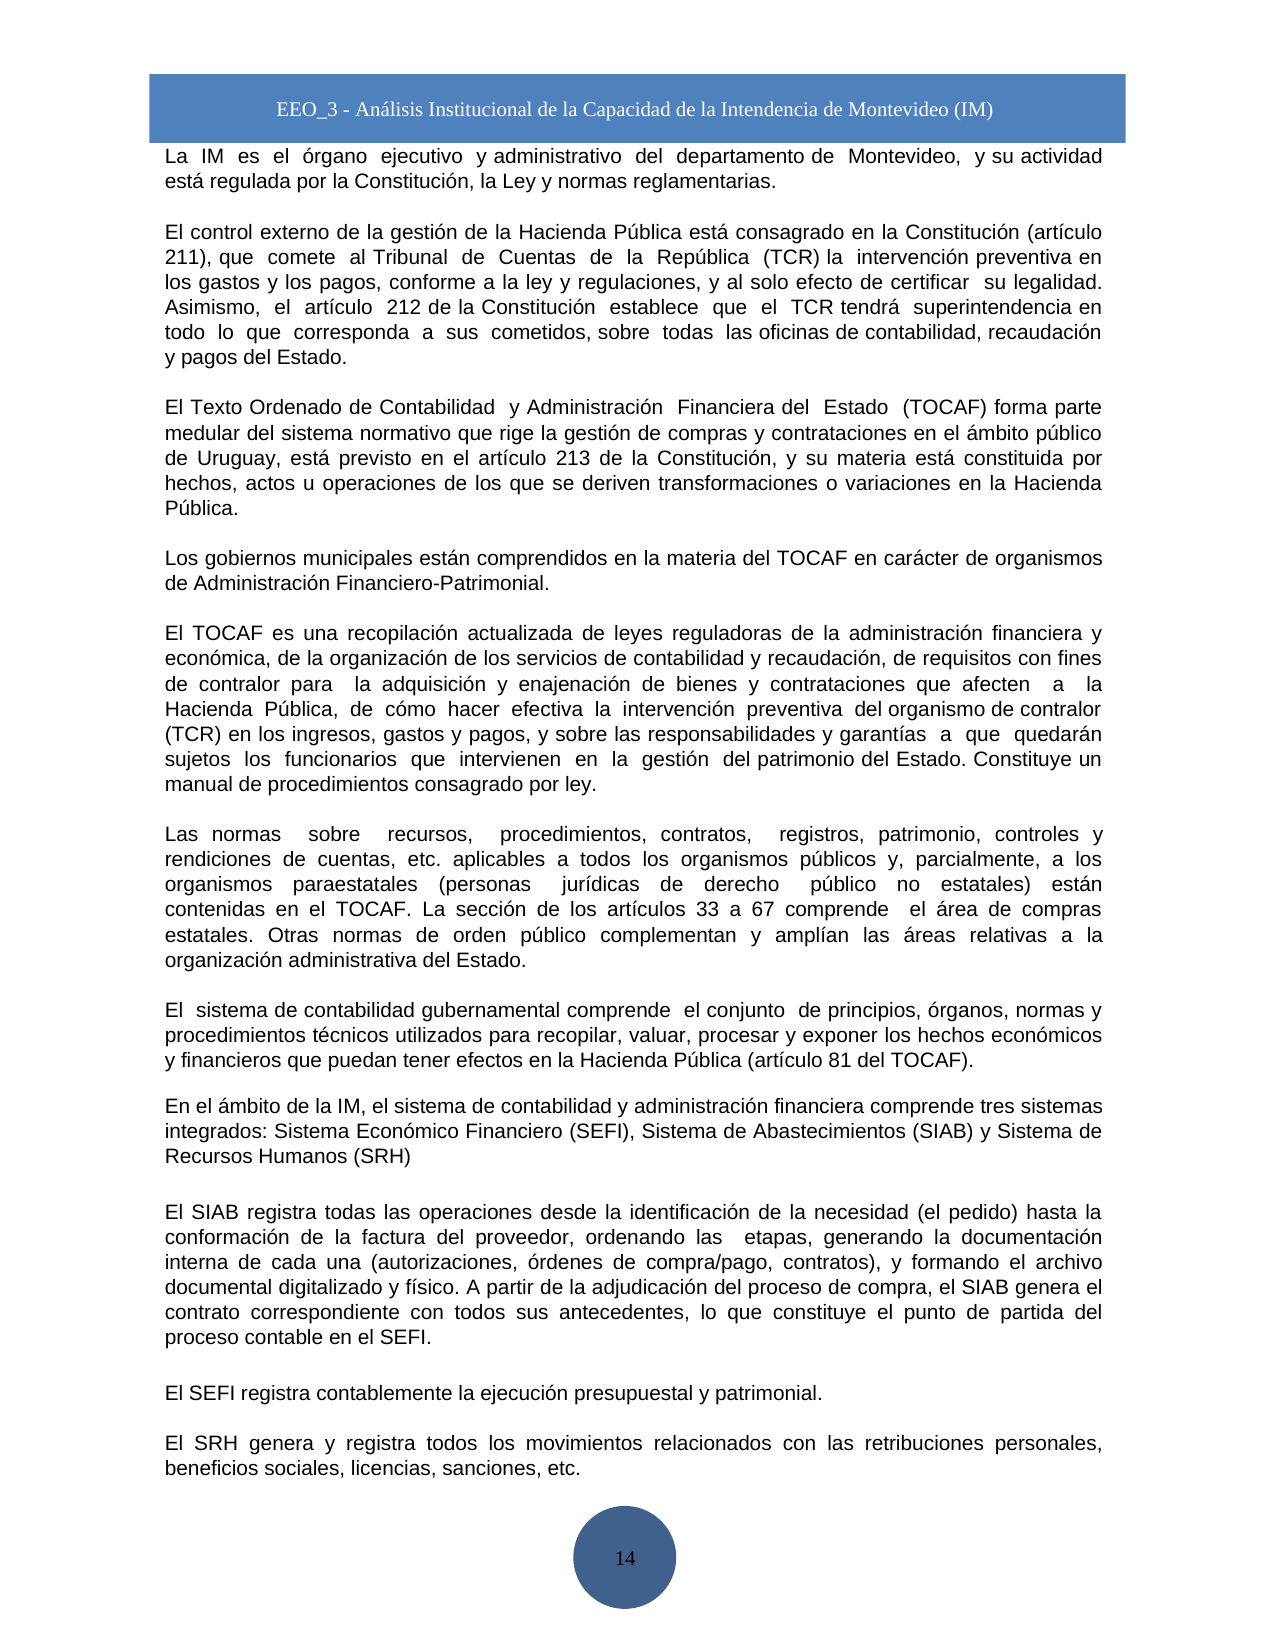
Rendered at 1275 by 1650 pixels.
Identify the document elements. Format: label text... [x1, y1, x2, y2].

text El Texto Ordenado de Contabilidad y Administración Financiera del Estado (TOCAF) forma parte medular del sistema normativo que rige la gestión de compras y contrataciones en el ámbito público de Uruguay, está previsto en el artículo 213 de la Constitución, y su materia está constituida por hechos, actos u operaciones de los que se deriven transformaciones o variaciones en la Hacienda Pública. [164, 395, 1104, 519]
text El SIAB registra todas las operaciones desde la identificación de la necesidad (el pedido) hasta la conformación de la factura del proveedor, ordenando las etapas, generando la documentación interna de cada una (autorizaciones, órdenes de compra/pago, contratos), y formando el archivo documental digitalizado y físico. A partir de la adjudicación del proceso de compra, el SIAB genera el contrato correspondiente con todos sus antecedentes, lo que constituye el punto de partida del proceso contable en el SEFI. [164, 1200, 1104, 1349]
text El SEFI registra contablemente la ejecución presupuestal y patrimonial. [164, 1381, 873, 1405]
text El sistema de contabilidad gubernamental comprende el conjunto de principios, órganos, normas y procedimientos técnicos utilizados para recopilar, valuar, procesar y exponer los hechos económicos y financieros que puedan tener efectos en la Hacienda Pública (artículo 81 del TOCAF). [164, 998, 1104, 1072]
text Los gobiernos municipales están comprendidos en la materia del TOCAF en carácter de organismos de Administración Financiero-Patrimonial. [164, 546, 1104, 595]
text Las normas sobre recursos, procedimientos, contratos, registros, patrimonio, controles y rendiciones de cuentas, etc. aplicables a todos los organismos públicos y, parcialmente, a los organismos paraestatales (personas jurídicas de derecho público no estatales) están contenidas en el TOCAF. La sección de los artículos 33 a 67 comprende el área de compras estatales. Otras normas de orden público complementan y amplían las áreas relativas a la organización administrativa del Estado. [164, 822, 1104, 971]
text El control externo de la gestión de la Hacienda Pública está consagrado en la Constitución (artículo 211), que comete al Tribunal de Cuentas de la República (TCR) la intervención preventiva en los gastos y los pagos, conforme a la ley y regulaciones, y al solo efecto de certificar su legalidad. Asimismo, el artículo 212 de la Constitución establece que el TCR tendrá superintendencia en todo lo que corresponda a sus cometidos, sobre todas las oficinas de contabilidad, recaudación y pagos del Estado. [164, 219, 1104, 369]
text El TOCAF es una recopilación actualizada de leyes reguladoras de la administración financiera y económica, de la organización de los servicios de contabilidad y recaudación, de requisitos con fines de contralor para la adquisición y enajenación de bienes y contrataciones que afecten a la Hacienda Pública, de cómo hacer efectiva la intervención preventiva del organismo de contralor (TCR) en los ingresos, gastos y pagos, y sobre las responsabilidades y garantías a que quedarán sujetos los funcionarios que intervienen en la gestión del patrimonio del Estado. Constituye un manual de procedimientos consagrado por ley. [164, 621, 1104, 796]
text El SRH genera y registra todos los movimientos relacionados con las retribuciones personales, beneficios sociales, licencias, sanciones, etc. [164, 1430, 1104, 1479]
text La IM es el órgano ejecutivo y administrativo del departamento de Montevideo, y su actividad está regulada por la Constitución, la Ley y normas reglamentarias. [164, 102, 1104, 193]
text En el ámbito de la IM, el sistema de contabilidad y administración financiera comprende tres sistemas integrados: Sistema Económico Financiero (SEFI), Sistema de Abastecimientos (SIAB) y Sistema de Recursos Humanos (SRH) [164, 1094, 1104, 1168]
